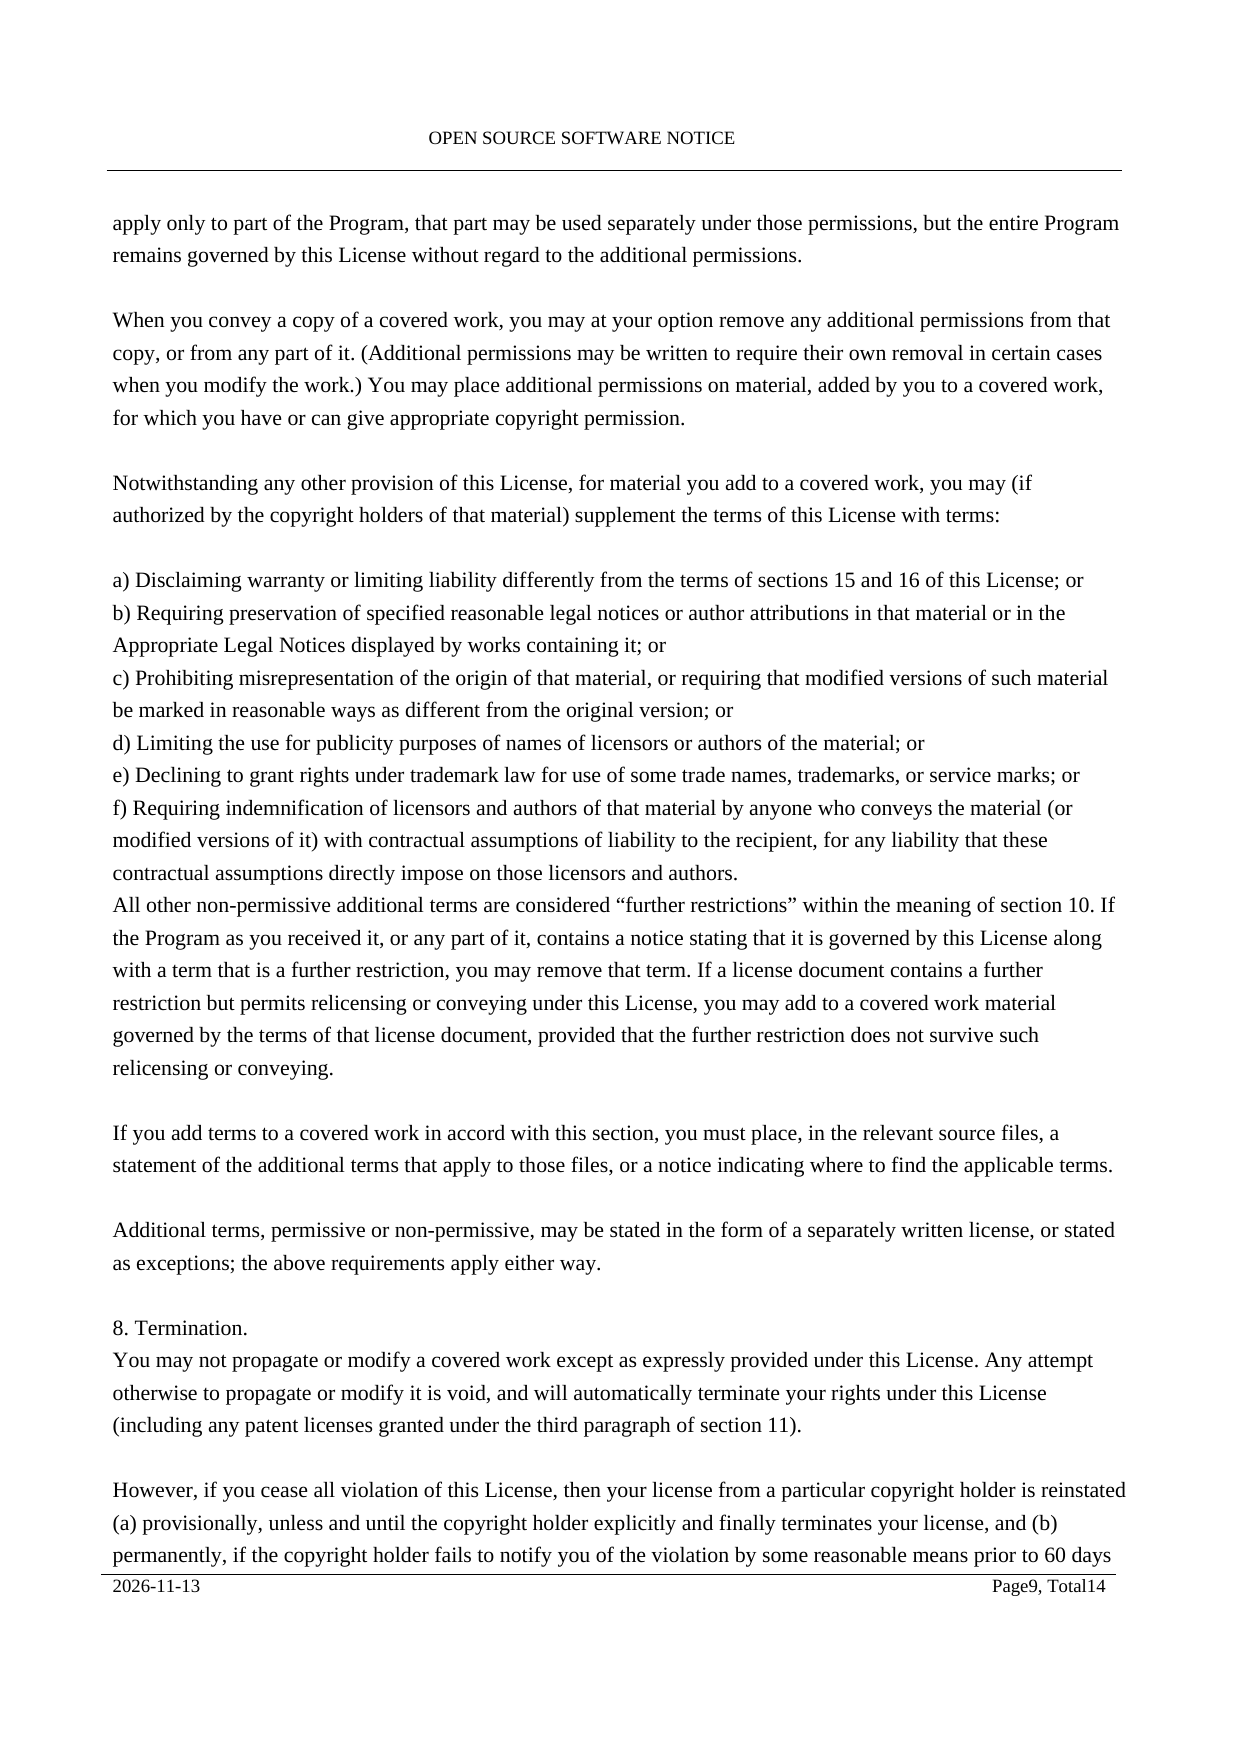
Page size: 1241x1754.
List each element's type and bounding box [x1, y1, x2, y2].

text [112, 206, 1128, 1571]
